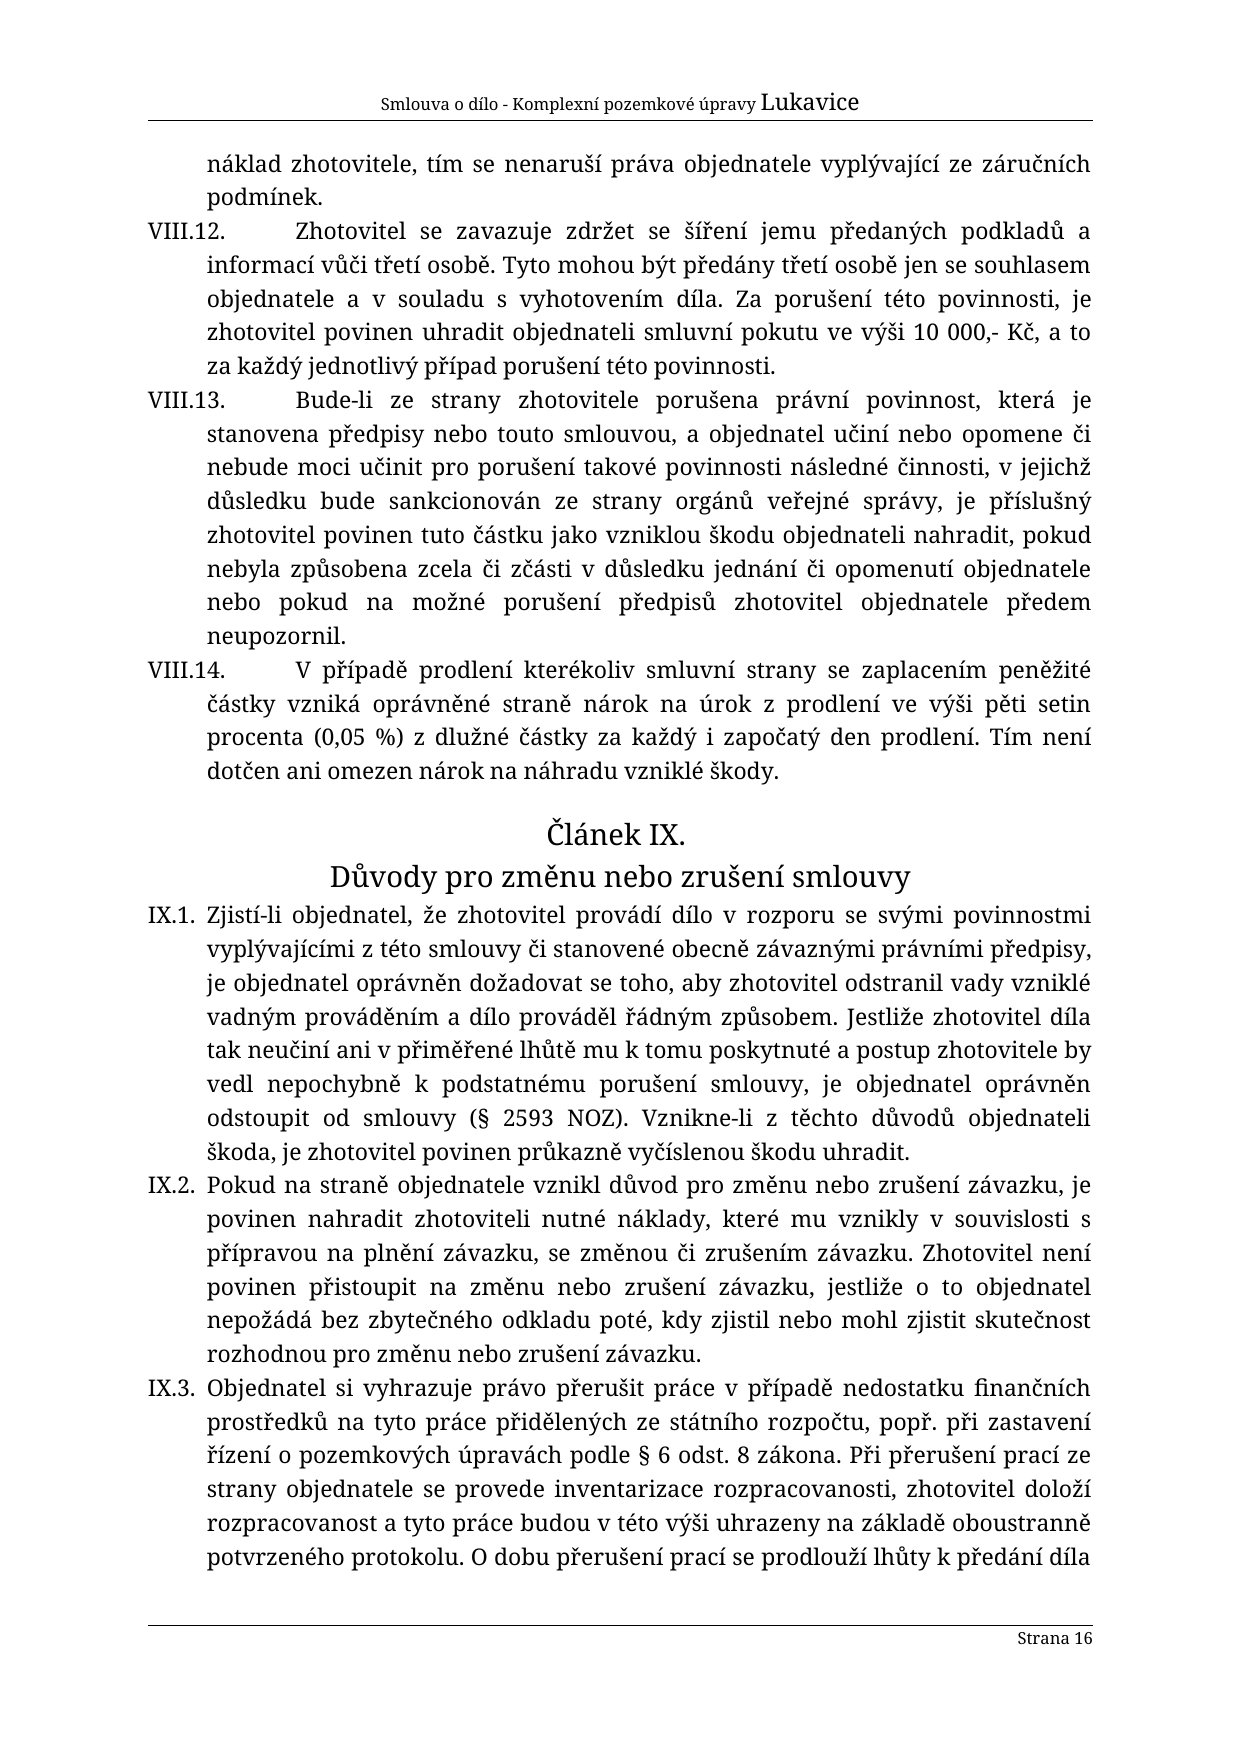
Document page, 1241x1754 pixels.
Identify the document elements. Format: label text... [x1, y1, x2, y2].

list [148, 148, 1093, 213]
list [148, 1372, 1093, 1572]
list V případě prodlení kterékoliv smluvní strany se zaplacením peněžité částky vzniká oprávněné straně nárok na úrok z prodlení ve výši pěti setin procenta (0,05 %) z dlužné částky za každý i započatý den prodlení. Tím není dotčen ani omezen nárok na náhradu vzniklé škody. [148, 654, 1093, 786]
list Zhotovitel se zavazuje zdržet se šíření jemu předaných podkladů a informací vůči třetí osobě. Tyto mohou být předány třetí osobě jen se souhlasem objednatele a v souladu s vyhotovením díla. Za porušení této povinnosti, je zhotovitel povinen uhradit objednateli smluvní pokutu ve výši 10 000,- Kč, a to za každý jednotlivý případ porušení této povinnosti. [148, 215, 1093, 381]
list Bude-li ze strany zhotovitele porušena právní povinnost, která je stanovena předpisy nebo touto smlouvou, a objednatel učiní nebo opomene či nebude moci učinit pro porušení takové povinnosti následné činnosti, v jejichž důsledku bude sankcionován ze strany orgánů veřejné správy, je příslušný zhotovitel povinen tuto částku jako vzniklou škodu objednateli nahradit, pokud nebyla způsobena zcela či zčásti v důsledku jednání či opomenutí objednatele nebo pokud na možné porušení předpisů zhotovitel objednatele předem neupozornil. [148, 384, 1093, 651]
list Pokud na straně objednatele vznikl důvod pro změnu nebo zrušení závazku, je povinen nahradit zhotoviteli nutné náklady, které mu vznikly v souvislosti s přípravou na plnění závazku, se změnou či zrušením závazku. Zhotovitel není povinen přistoupit na změnu nebo zrušení závazku, jestliže o to objednatel nepožádá bez zbytečného odkladu poté, kdy zjistil nebo mohl zjistit skutečnost rozhodnou pro změnu nebo zrušení závazku. [148, 1169, 1093, 1369]
list Zjistí-li objednatel, že zhotovitel provádí dílo v rozporu se svými povinnostmi vyplývajícími z této smlouvy či stanovené obecně závaznými právními předpisy, je objednatel oprávněn dožadovat se toho, aby zhotovitel odstranil vady vzniklé vadným prováděním a dílo prováděl řádným způsobem. Jestliže zhotovitel díla tak neučiní ani v přiměřené lhůtě mu k tomu poskytnuté a postup zhotovitele by vedl nepochybně k podstatnému porušení smlouvy, je objednatel oprávněn odstoupit od smlouvy (§ 2593 NOZ). Vznikne-li z těchto důvodů objednateli škoda, je zhotovitel povinen průkazně vyčíslenou škodu uhradit. [148, 899, 1093, 1167]
subtitle Důvody pro změnu nebo zrušení smlouvy [148, 814, 1093, 896]
